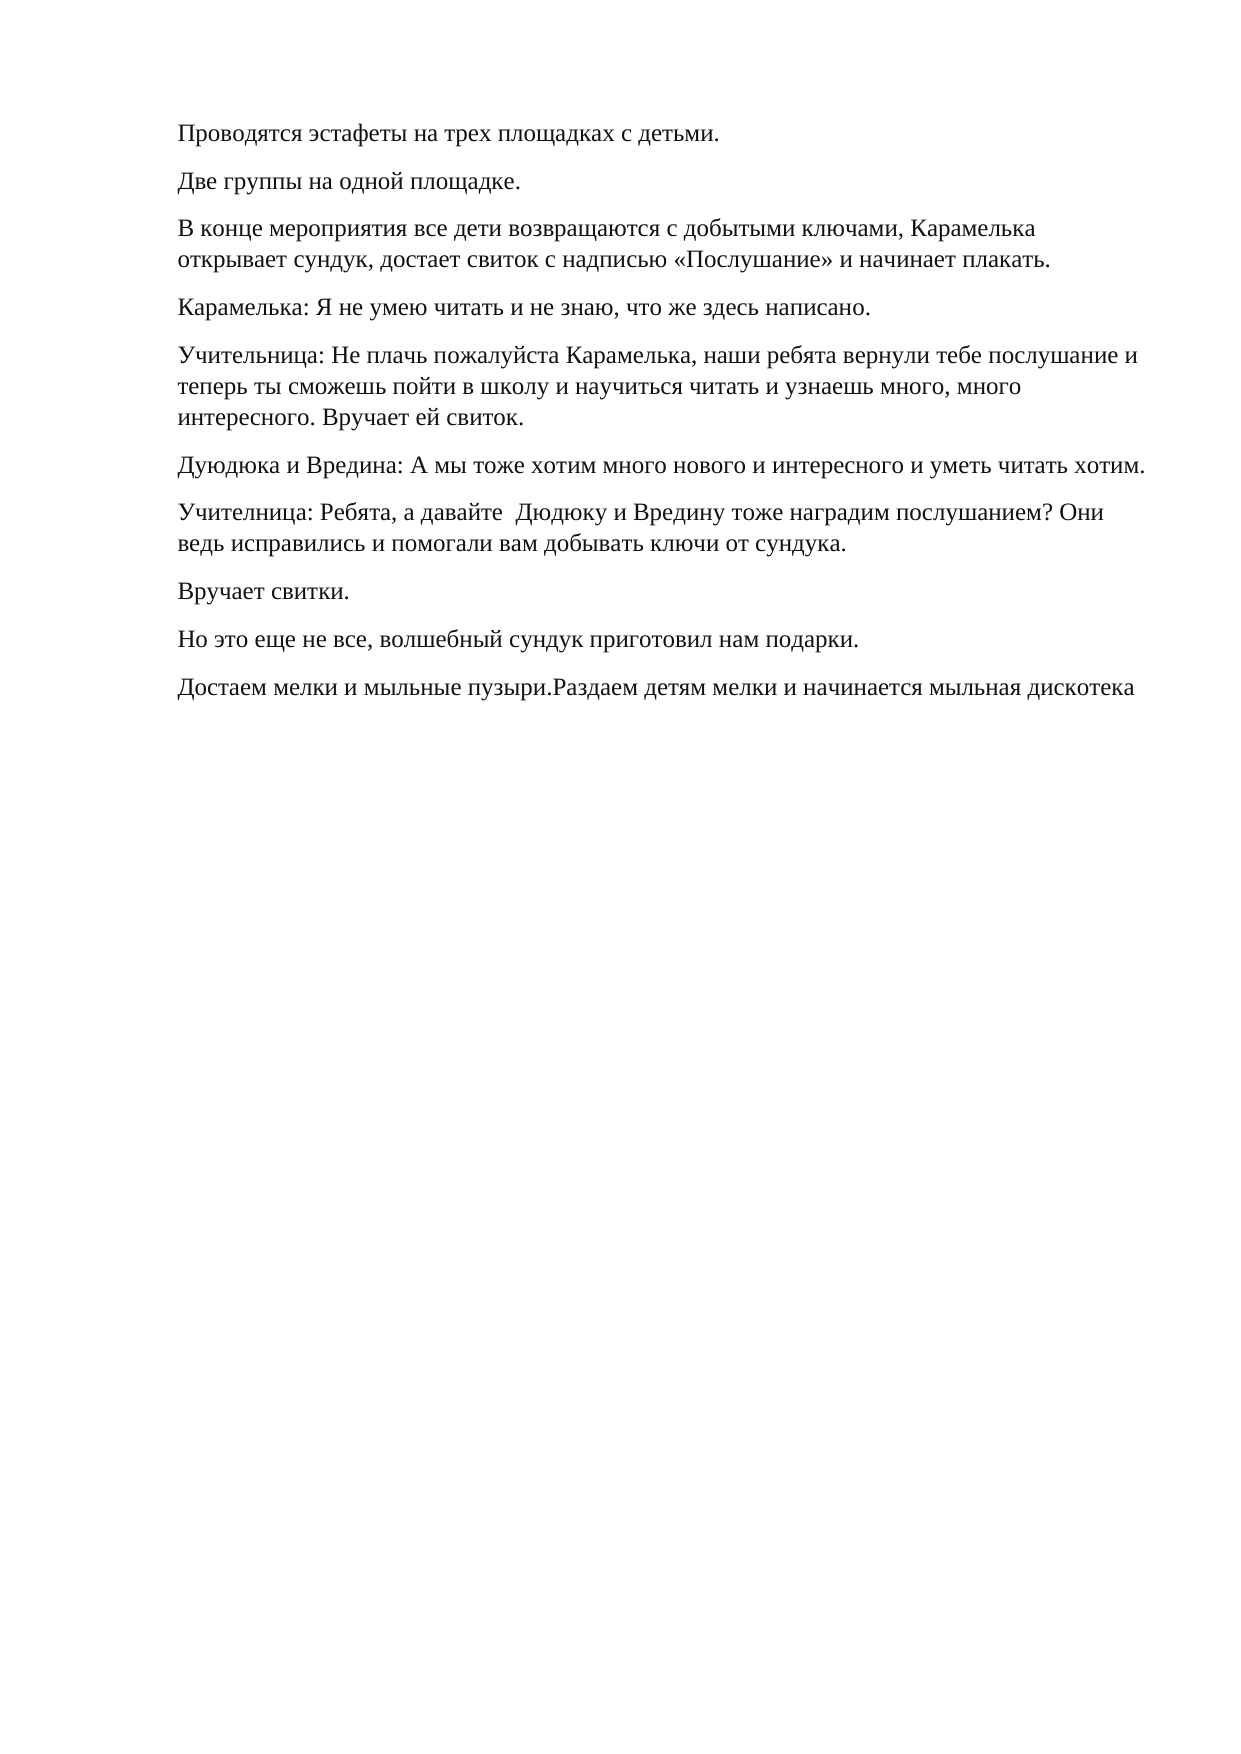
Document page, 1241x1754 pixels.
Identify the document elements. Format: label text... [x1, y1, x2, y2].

text Проводятся эстафеты на трех площадках с детьми. [177, 118, 1152, 147]
text Вручает свитки. [177, 576, 1152, 605]
text Две группы на одной площадке. [177, 166, 1152, 194]
text Достаем мелки и мыльные пузыри.Раздаем детям мелки и начинается мыльная дискотека [177, 672, 1152, 700]
text В конце мероприятия все дети возвращаются с добытыми ключами, Карамелька открывает сундук, достает свиток с надписью «Послушание» и начинает плакать. [177, 213, 1152, 273]
text Дуюдюка и Вредина: А мы тоже хотим много нового и интересного и уметь читать хотим. [177, 450, 1152, 478]
text Но это еще не все, волшебный сундук приготовил нам подарки. [177, 624, 1152, 653]
text Карамелька: Я не умею читать и не знаю, что же здесь написано. [177, 292, 1152, 321]
text Учителница: Ребята, а давайте Дюдюку и Вредину тоже наградим послушанием? Они ведь исправились и помогали вам добывать ключи от сундука. [177, 497, 1152, 557]
text Учительница: Не плачь пожалуйста Карамелька, наши ребята вернули тебе послушание и теперь ты сможешь пойти в школу и научиться читать и узнаешь много, много интересного. Вручает ей свиток. [177, 340, 1152, 431]
